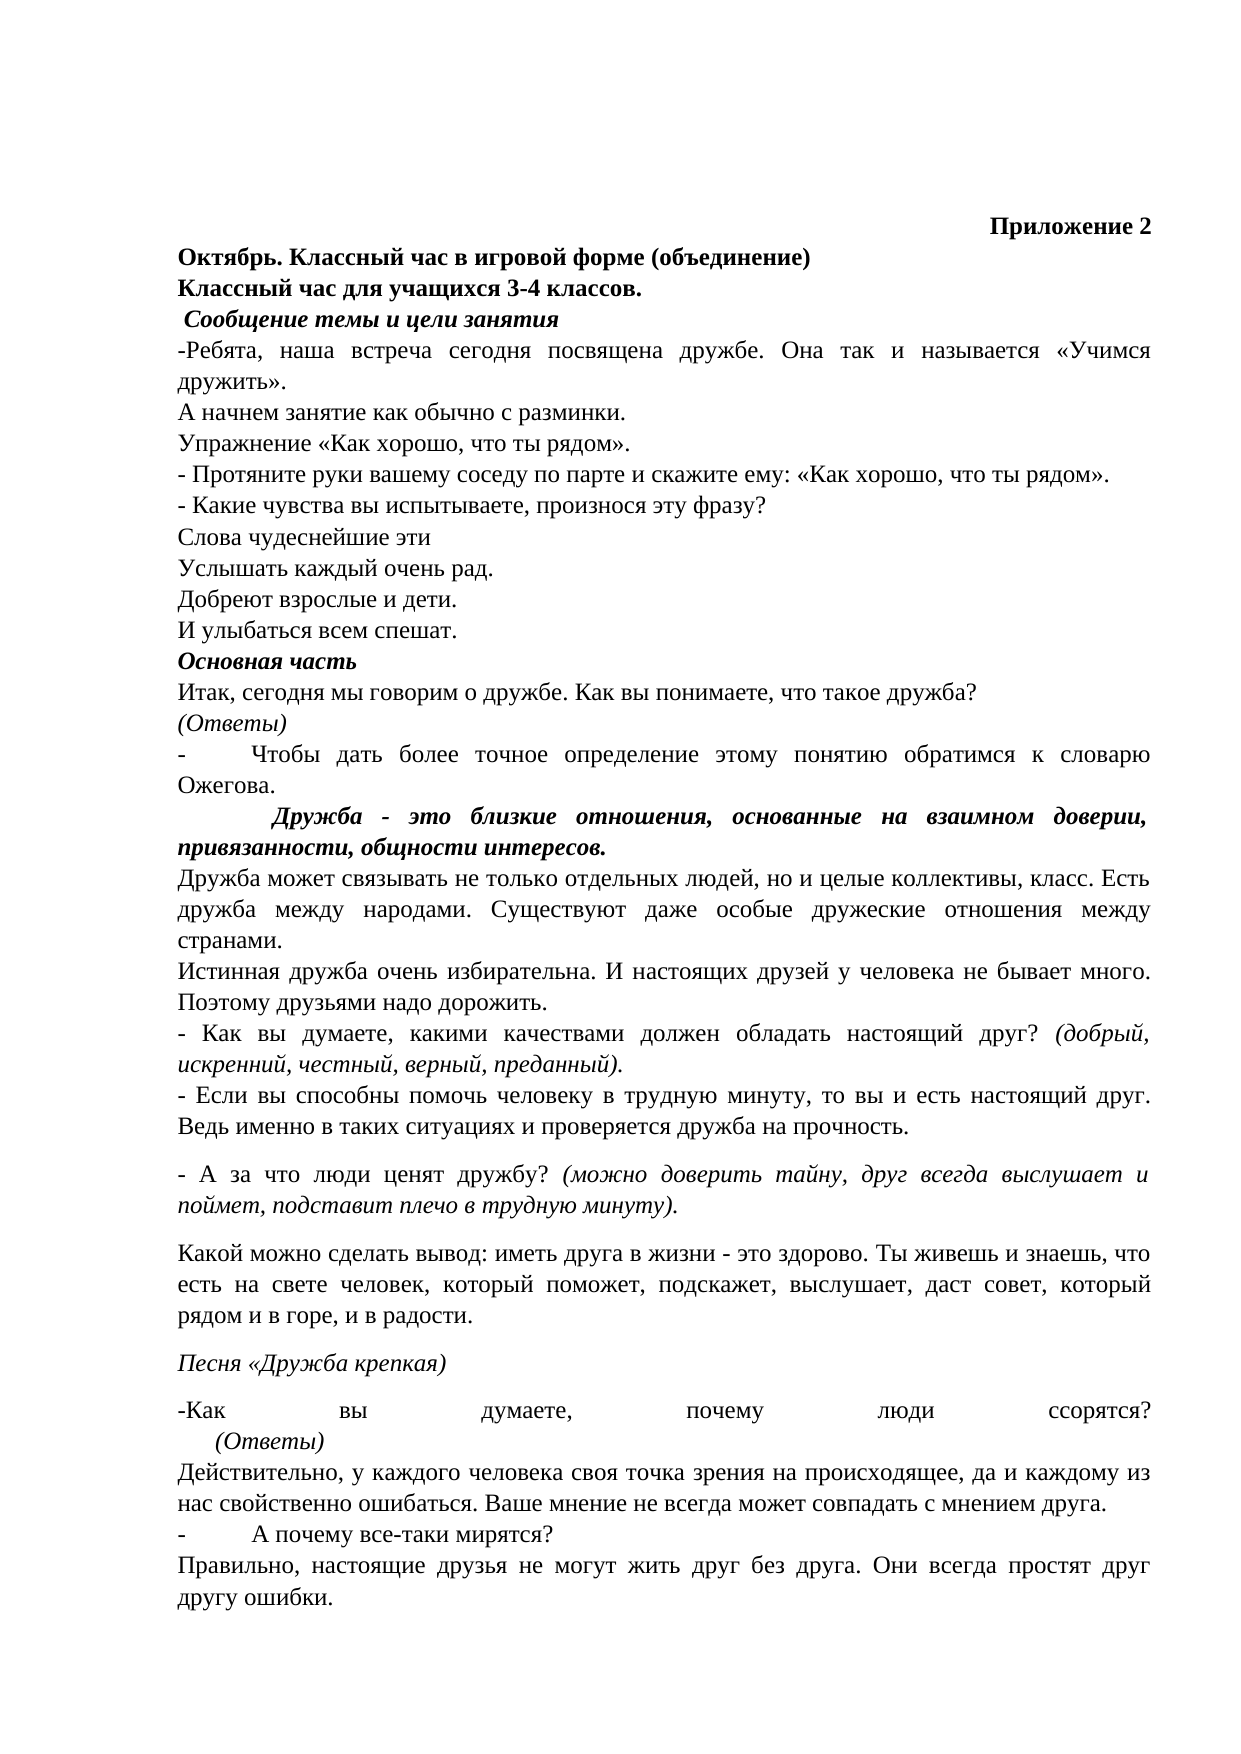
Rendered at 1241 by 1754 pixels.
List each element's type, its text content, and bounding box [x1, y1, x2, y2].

text Дружба может связывать не только отдельных людей, но и целые коллективы, класс. Есть дружба между народами. Существуют даже особые дружеские отношения между странами. [177, 863, 1152, 954]
text Какой можно сделать вывод: иметь друга в жизни - это здорово. Ты живешь и знаешь, что есть на свете человек, который поможет, подскажет, выслушает, даст совет, который рядом и в горе, и в радости. [177, 1238, 1152, 1329]
text А начнем занятие как обычно с разминки. [177, 397, 1152, 426]
text Правильно, настоящие друзья не могут жить друг без друга. Они всегда простят друг другу ошибки. [177, 1551, 1152, 1610]
text Приложение 2 [177, 211, 1152, 240]
text -Как вы думаете, почему люди ссорятся? (Ответы) [177, 1395, 1152, 1455]
text Итак, сегодня мы говорим о дружбе. Как вы понимаете, что такое дружба? [177, 677, 1152, 706]
text - Если вы способны помочь человеку в трудную минуту, то вы и есть настоящий друг. Ведь именно в таких ситуациях и проверяется дружба на прочность. [177, 1080, 1152, 1140]
text Упражнение «Как хорошо, что ты рядом». [177, 428, 1152, 457]
text -Ребята, наша встреча сегодня посвящена дружбе. Она так и называется «Учимся дружить». [177, 335, 1152, 395]
text Октябрь. Классный час в игровой форме (объединение) [177, 242, 1152, 271]
text - Как вы думаете, какими качествами должен обладать настоящий друг? (добрый, искренний, честный, верный, преданный). [177, 1018, 1152, 1078]
text Добреют взрослые и дети. [177, 584, 1152, 612]
text И улыбаться всем спешат. [177, 615, 1152, 643]
text Основная часть [177, 646, 1152, 674]
text (Ответы) [177, 708, 1152, 737]
text - А почему все-таки мирятся? [177, 1519, 1152, 1548]
text - А за что люди ценят дружбу? (можно доверить тайну, друг всегда выслушает и поймет, подставит плечо в трудную минуту). [177, 1159, 1152, 1219]
text Классный час для учащихся 3-4 классов. [177, 273, 1152, 302]
text Сообщение темы и цели занятия [177, 304, 1152, 333]
text Слова чудеснейшие эти [177, 522, 1152, 550]
text Услышать каждый очень рад. [177, 553, 1152, 581]
text Истинная дружба очень избирательна. И настоящих друзей у человека не бывает много. Поэтому друзьями надо дорожить. [177, 956, 1152, 1016]
text Песня «Дружба крепкая) [177, 1348, 1152, 1376]
text - Протяните руки вашему соседу по парте и скажите ему: «Как хорошо, что ты рядом». [177, 459, 1152, 488]
text - Чтобы дать более точное определение этому понятию обратимся к словарю Ожегова. Дружба - это близкие отношения, основанные на взаимном доверии, привязанности, общности интересов. [177, 739, 1152, 861]
text - Какие чувства вы испытываете, произнося эту фразу? [177, 491, 1152, 519]
text Действительно, у каждого человека своя точка зрения на происходящее, да и каждому из нас свойственно ошибаться. Ваше мнение не всегда может совпадать с мнением друга. [177, 1457, 1152, 1517]
